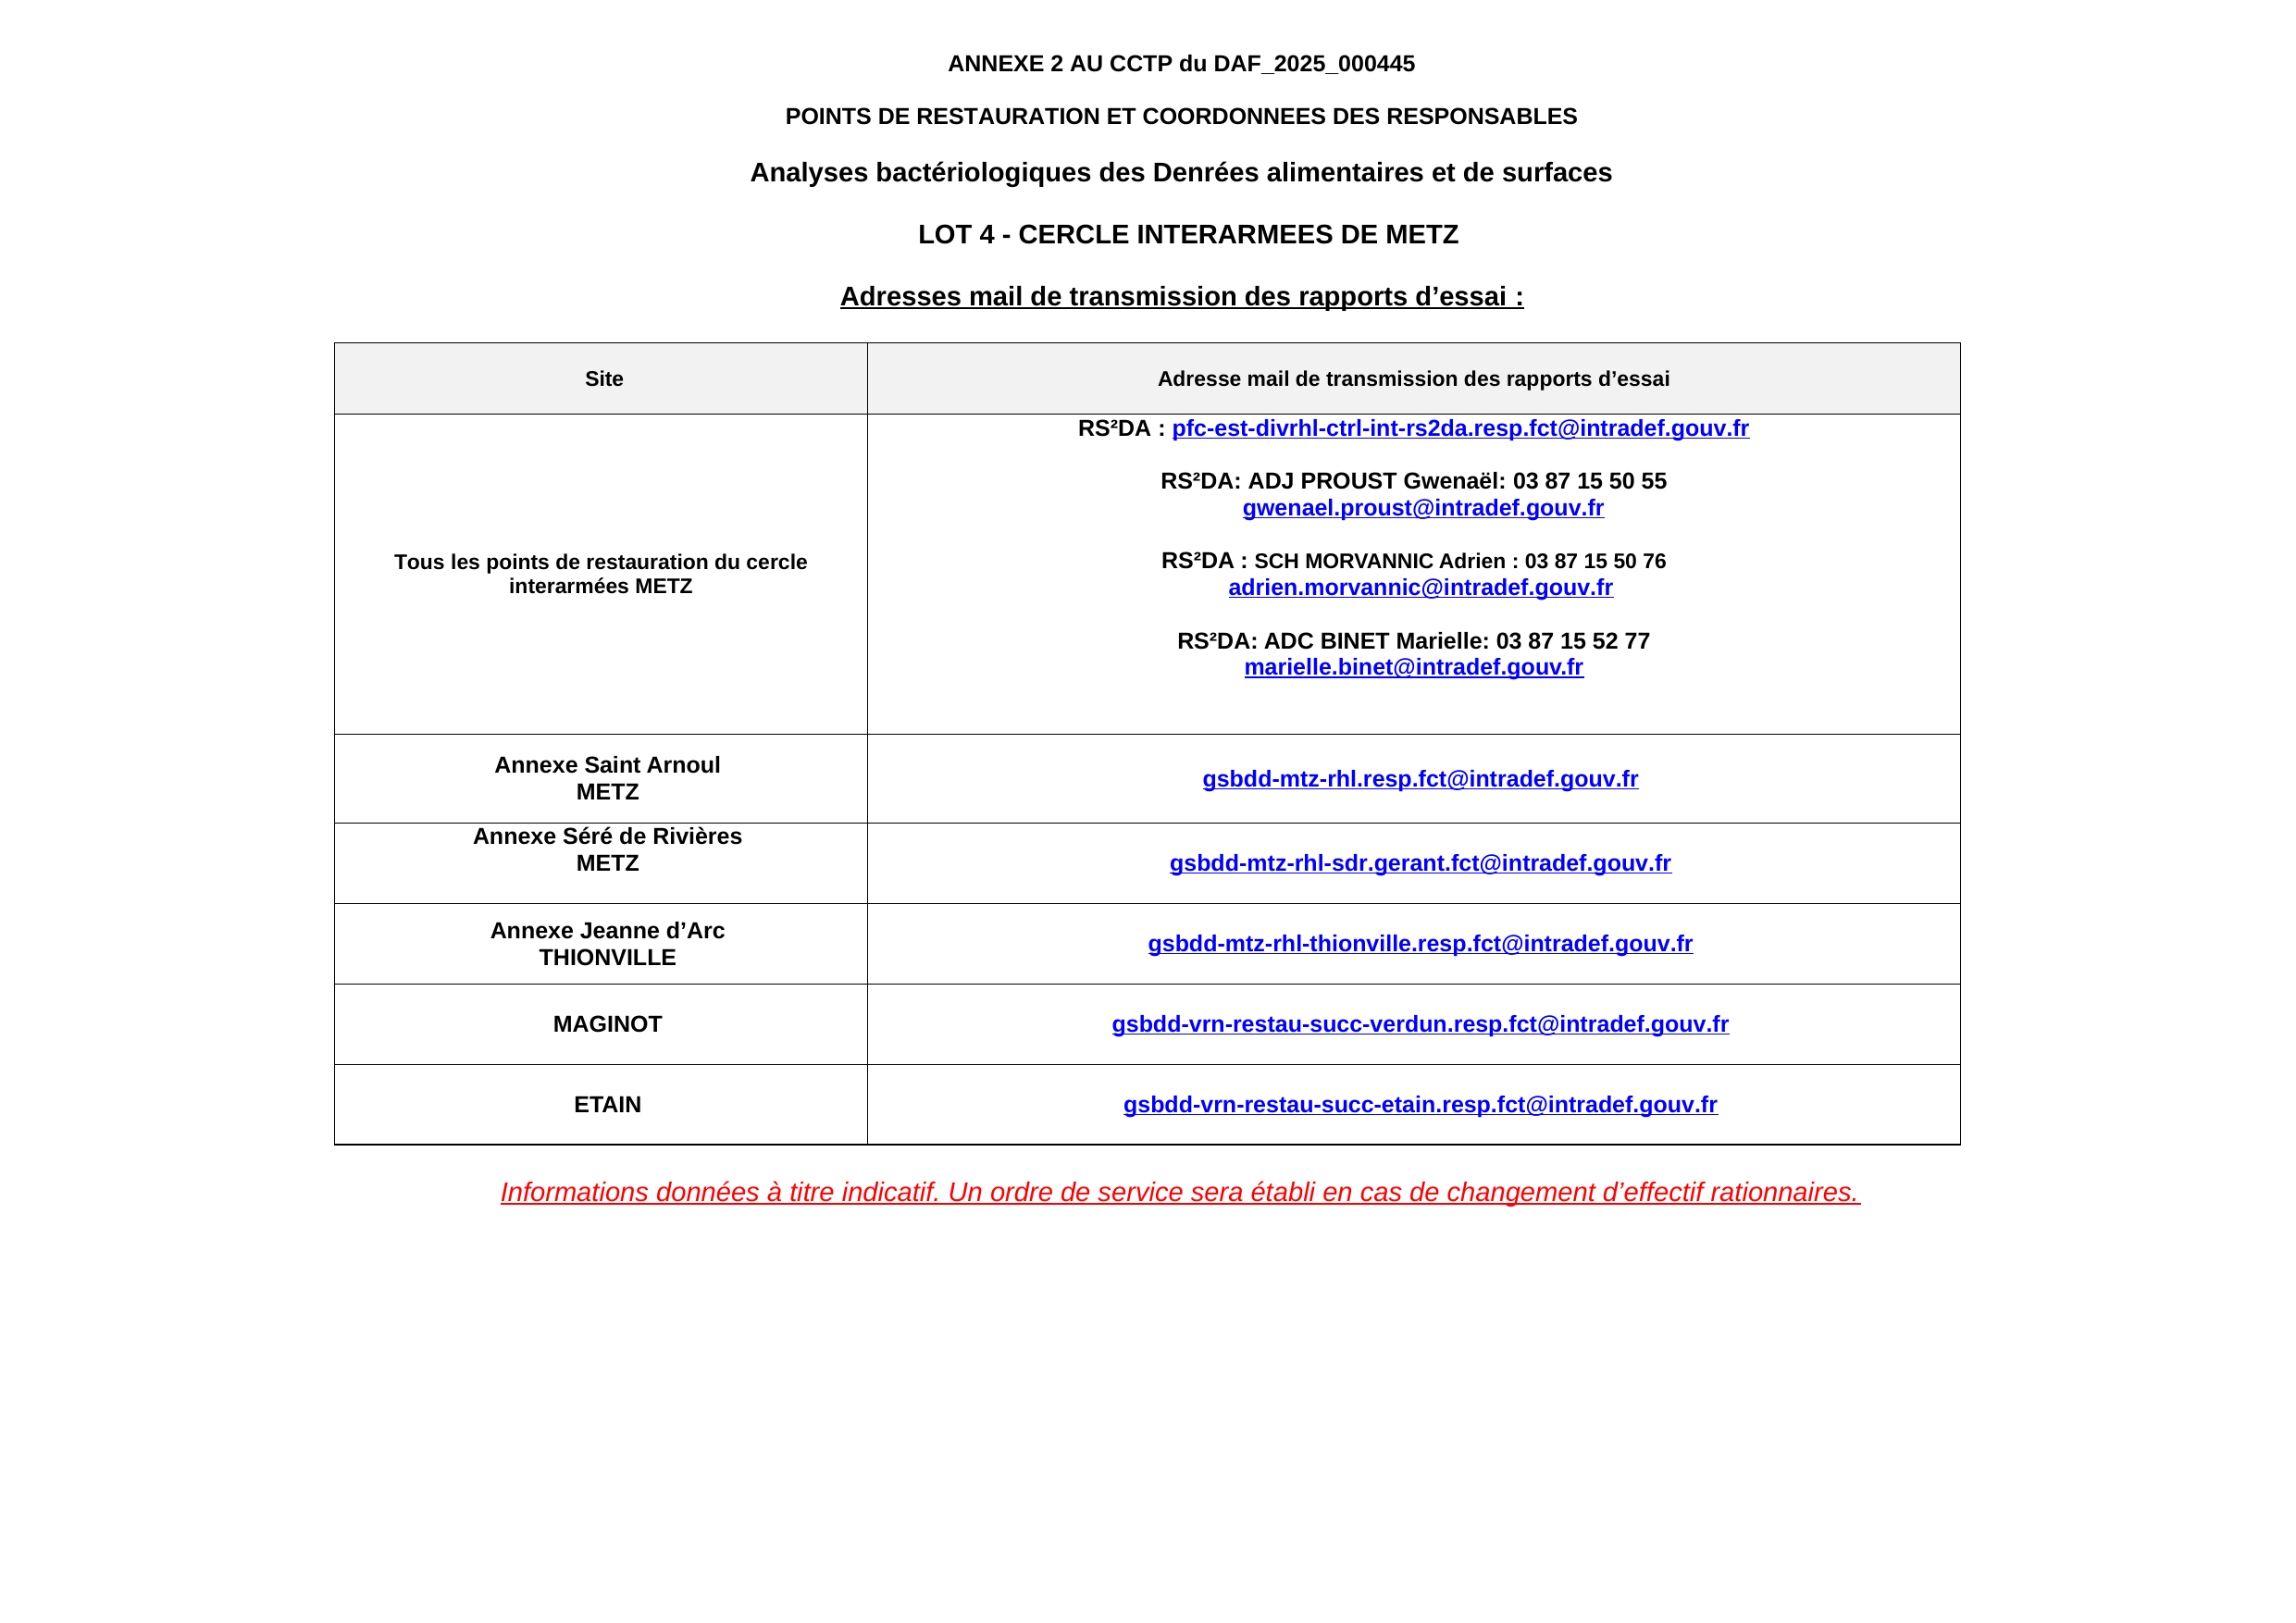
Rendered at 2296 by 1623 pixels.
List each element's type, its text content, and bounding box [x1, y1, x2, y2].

text POINTS DE RESTAURATION ET COORDONNEES DES RESPONSABLES [137, 103, 2227, 130]
text LOT 4 - CERCLE INTERARMEES DE METZ [137, 218, 2227, 249]
text ANNEXE 2 AU CCTP du DAF_2025_000445 [137, 49, 2227, 76]
text Adresses mail de transmission des rapports d’essai : [137, 280, 2227, 311]
table_header Adresse mail de transmission des rapports d’essai [868, 343, 1960, 414]
table_cell Annexe Saint Arnoul METZ [335, 735, 867, 822]
table_cell gsbdd-vrn-restau-succ-etain.resp.fct@intradef.gouv.fr [868, 1065, 1960, 1144]
table_cell Tous les points de restauration du cercle interarmées METZ [335, 415, 867, 734]
table_cell Annexe Jeanne d’Arc THIONVILLE [335, 904, 867, 984]
table_cell gsbdd-vrn-restau-succ-verdun.resp.fct@intradef.gouv.fr [868, 985, 1960, 1063]
table_cell ETAIN [335, 1065, 867, 1144]
table_cell gsbdd-mtz-rhl-thionville.resp.fct@intradef.gouv.fr [868, 904, 1960, 984]
table_header Site [335, 343, 867, 414]
text Analyses bactériologiques des Denrées alimentaires et de surfaces [137, 155, 2227, 187]
table_cell gsbdd-mtz-rhl-sdr.gerant.fct@intradef.gouv.fr [868, 824, 1960, 903]
table_cell RS²DA : pfc-est-divrhl-ctrl-int-rs2da.resp.fct@intradef.gouv.fr RS²DA: ADJ PROUST Gwenaël: 03 87 15 50 55 gwenael.proust@intradef.gouv.fr RS²DA : SCH MORVANNIC Adrien : 03 87 15 50 76 adrien.morvannic@intradef.gouv.fr RS²DA: ADC BINET Marielle: 03 87 15 52 77 marielle.binet@intradef.gouv.fr [868, 415, 1960, 734]
table_cell Annexe Séré de Rivières METZ [335, 824, 867, 903]
text Informations données à titre indicatif. Un ordre de service sera établi en cas de changement d’effectif rationnaires. [137, 1176, 2227, 1207]
table_cell MAGINOT [335, 985, 867, 1063]
table_cell gsbdd-mtz-rhl.resp.fct@intradef.gouv.fr [868, 735, 1960, 822]
